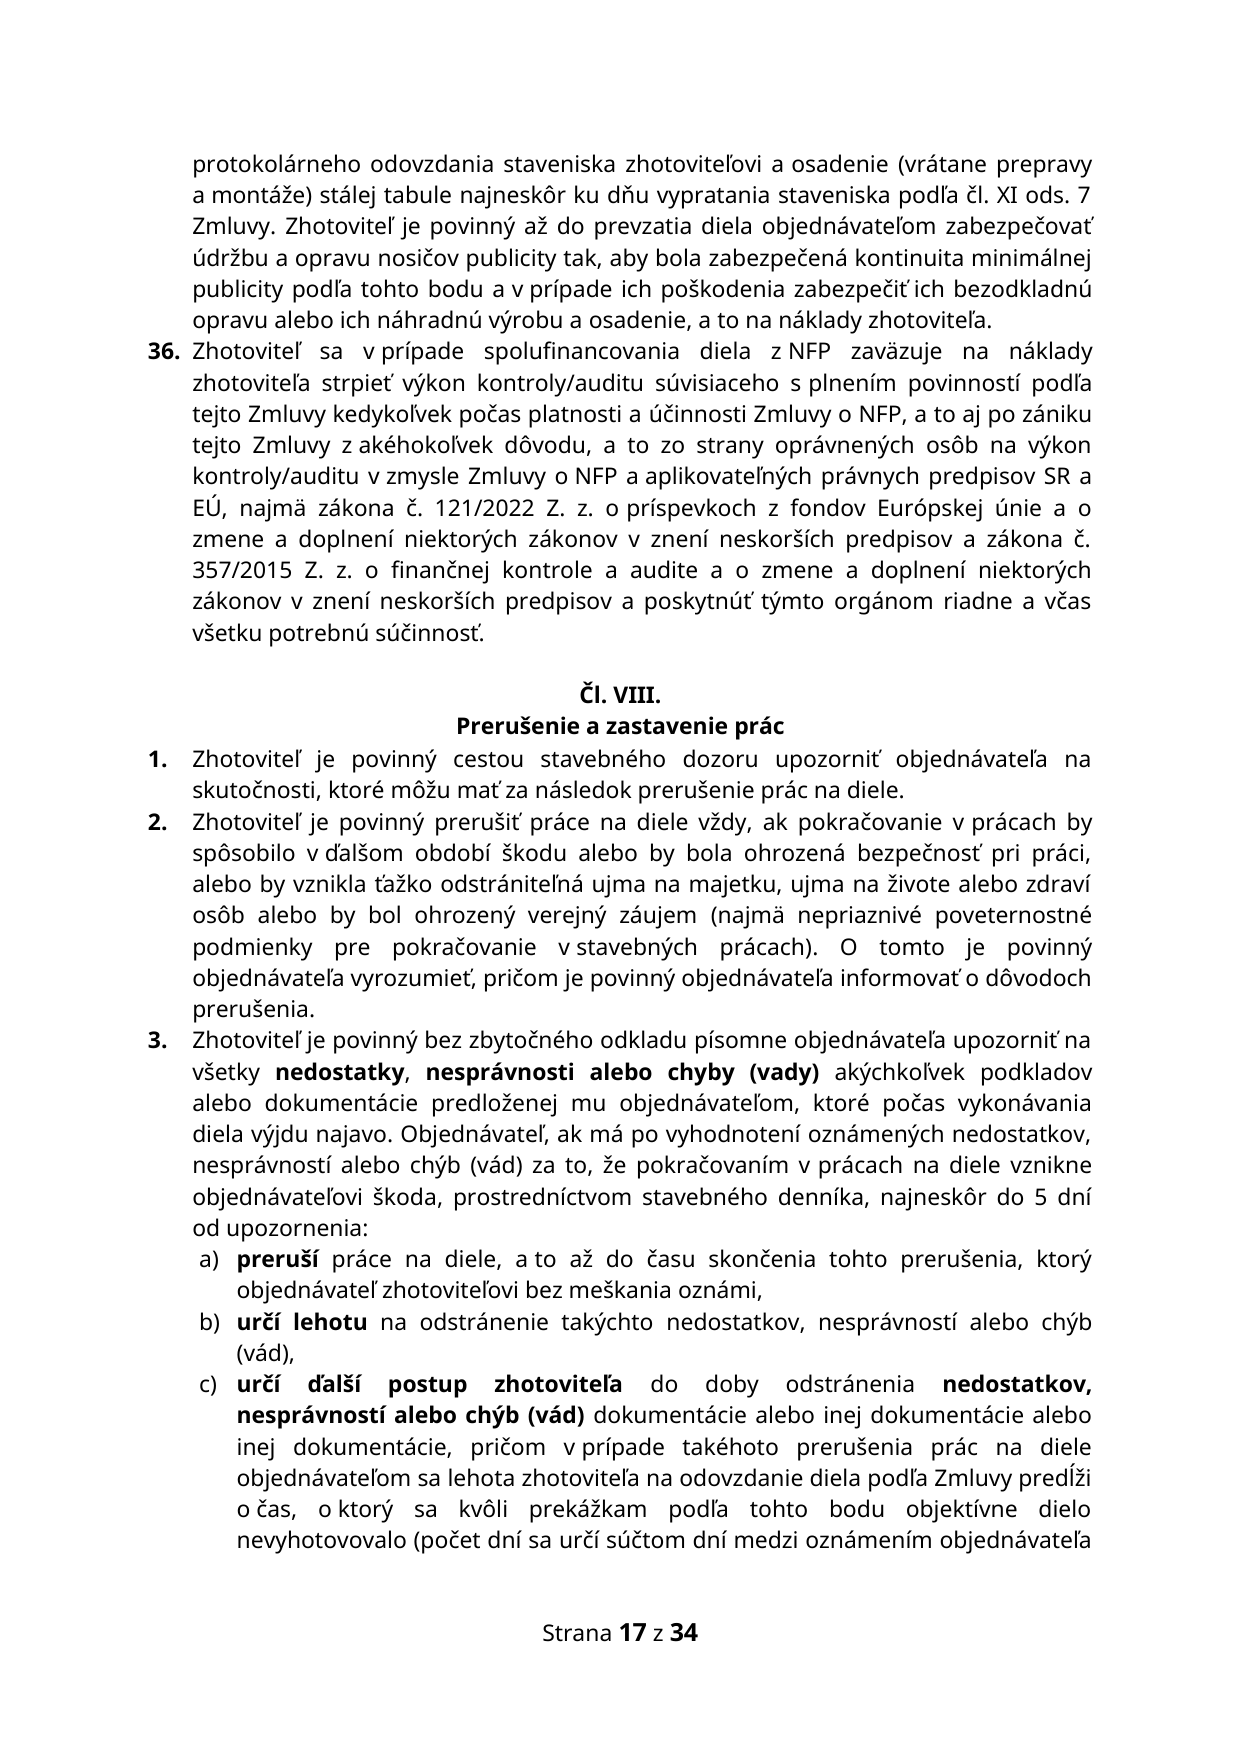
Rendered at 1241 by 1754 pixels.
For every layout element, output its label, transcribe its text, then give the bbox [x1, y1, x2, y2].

list Zhotoviteľ je povinný cestou stavebného dozoru upozorniť objednávateľa na skutočnosti, ktoré môžu mať za následok prerušenie prác na diele. [148, 743, 1092, 806]
list určí lehotu na odstránenie takýchto nedostatkov, nesprávností alebo chýb (vád), [199, 1306, 1092, 1368]
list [199, 1368, 1092, 1556]
list Zhotoviteľ je povinný bez zbytočného odkladu písomne objednávateľa upozorniť na všetky nedostatky, nesprávnosti alebo chyby (vady) akýchkoľvek podkladov alebo dokumentácie predloženej mu objednávateľom, ktoré počas vykonávania diela výjdu najavo. Objednávateľ, ak má po vyhodnotení oznámených nedostatkov, nesprávností alebo chýb (vád) za to, že pokračovaním v prácach na diele vznikne objednávateľovi škoda, prostredníctvom stavebného denníka, najneskôr do 5 dní od upozornenia: [148, 1024, 1092, 1243]
list Zhotoviteľ sa v prípade spolufinancovania diela z NFP zaväzuje na náklady zhotoviteľa strpieť výkon kontroly/auditu súvisiaceho s plnením povinností podľa tejto Zmluvy kedykoľvek počas platnosti a účinnosti Zmluvy o NFP, a to aj po zániku tejto Zmluvy z akéhokoľvek dôvodu, a to zo strany oprávnených osôb na výkon kontroly/auditu v zmysle Zmluvy o NFP a aplikovateľných právnych predpisov SR a EÚ, najmä zákona č. 121/2022 Z. z. o príspevkoch z fondov Európskej únie a o zmene a doplnení niektorých zákonov v znení neskorších predpisov a zákona č. 357/2015 Z. z. o finančnej kontrole a audite a o zmene a doplnení niektorých zákonov v znení neskorších predpisov a poskytnúť týmto orgánom riadne a včas všetku potrebnú súčinnosť. [148, 335, 1092, 648]
list Zhotoviteľ je povinný prerušiť práce na diele vždy, ak pokračovanie v prácach by spôsobilo v ďalšom období škodu alebo by bola ohrozená bezpečnosť pri práci, alebo by vznikla ťažko odstrániteľná ujma na majetku, ujma na živote alebo zdraví osôb alebo by bol ohrozený verejný záujem (najmä nepriaznivé poveternostné podmienky pre pokračovanie v stavebných prácach). O tomto je povinný objednávateľa vyrozumieť, pričom je povinný objednávateľa informovať o dôvodoch prerušenia. [148, 806, 1092, 1024]
list Prerušenie a zastavenie prác [148, 710, 1092, 741]
text Čl. VIII. [148, 679, 1092, 710]
list preruší práce na diele, a to až do času skončenia tohto prerušenia, ktorý objednávateľ zhotoviteľovi bez meškania oznámi, [199, 1243, 1092, 1306]
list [148, 148, 1092, 335]
